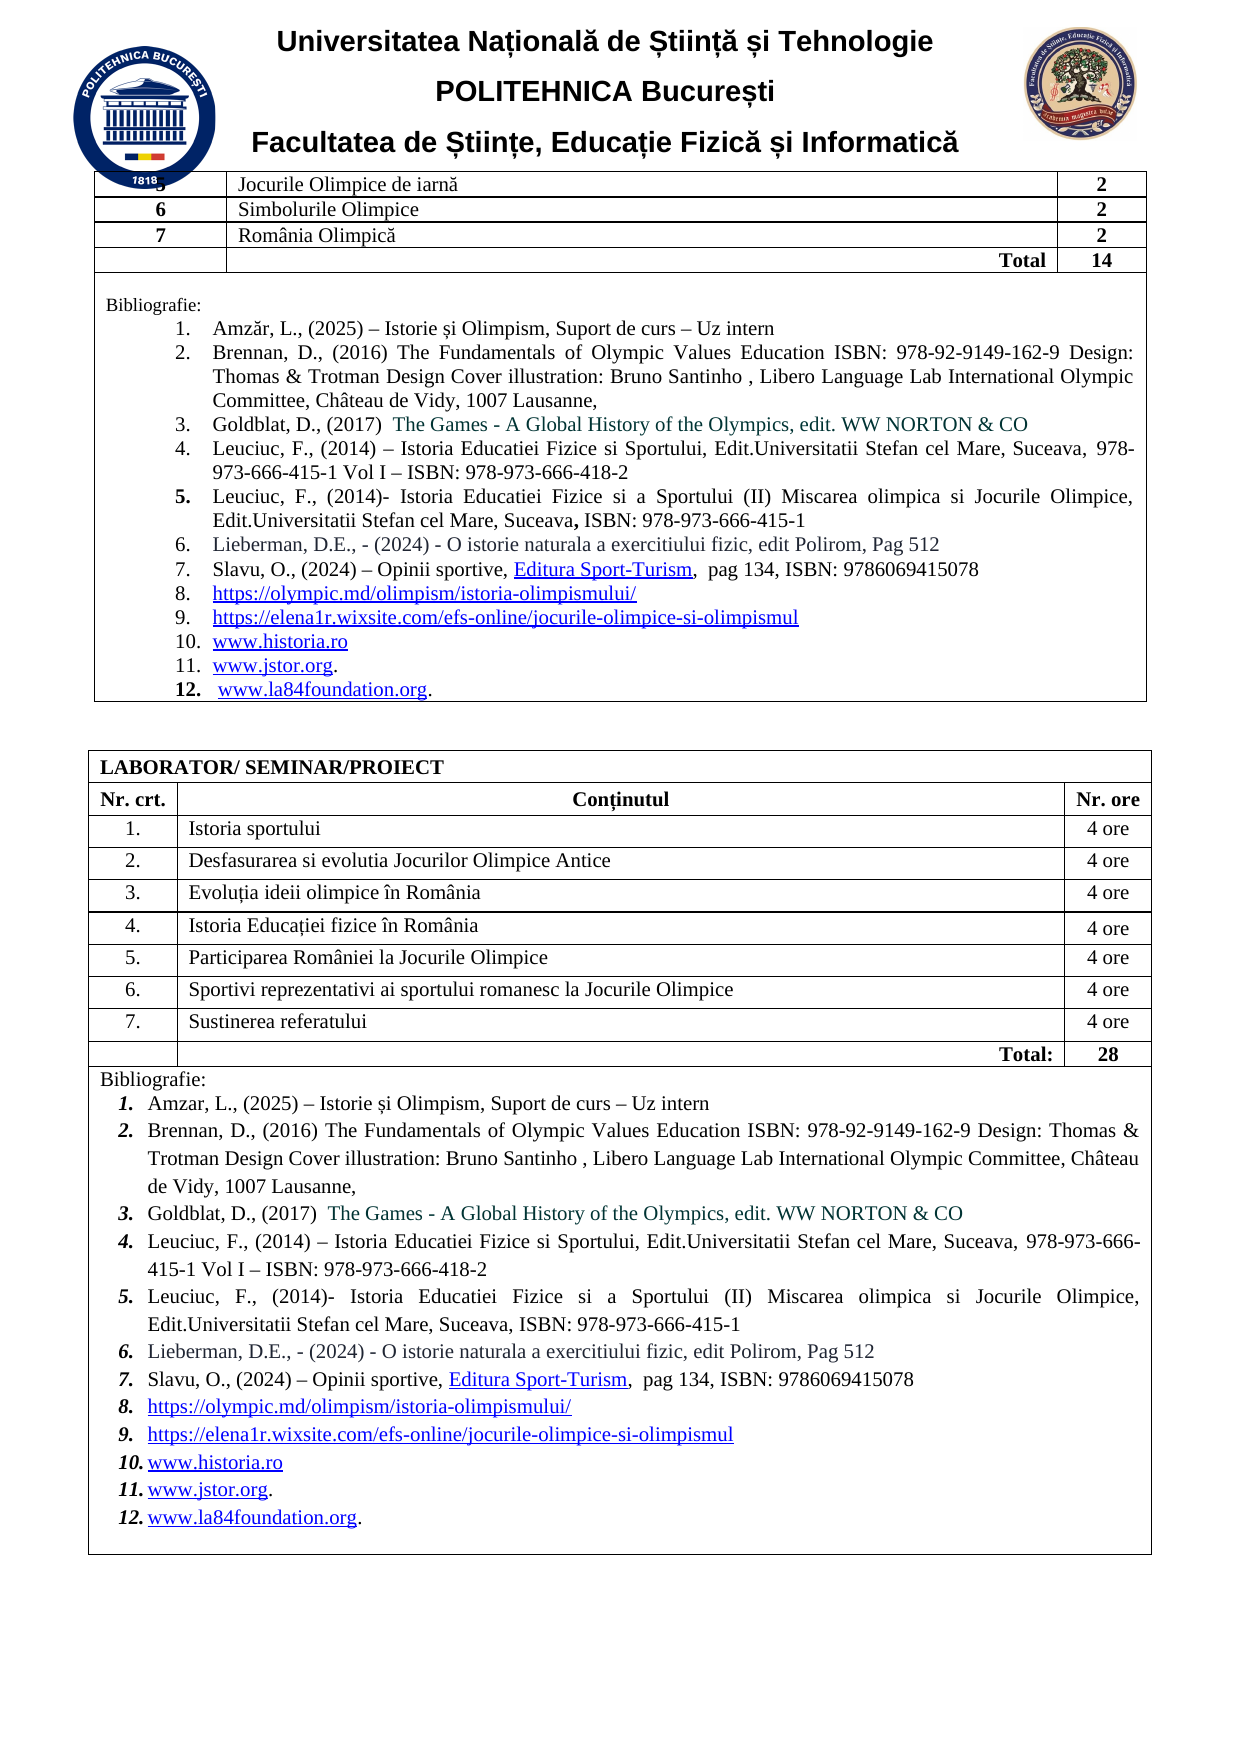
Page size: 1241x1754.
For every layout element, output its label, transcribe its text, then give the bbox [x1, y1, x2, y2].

table_cell 4 ore [1065, 848, 1151, 879]
table_cell Conținutul [178, 783, 1064, 814]
table_cell 5. [89, 945, 177, 976]
table_cell Evoluția ideii olimpice în România [178, 880, 1064, 911]
table_cell Simbolurile Olimpice [227, 198, 1057, 221]
table_cell Desfasurarea si evolutia Jocurilor Olimpice Antice [178, 848, 1064, 879]
table_cell 4 ore [1065, 945, 1151, 976]
table_cell 4. [89, 913, 177, 944]
table_cell România Olimpică [227, 223, 1057, 247]
table_cell Total: [178, 1042, 1064, 1066]
table_cell Bibliografie: Amzăr, L., (2025) – Istorie și Olimpism, Suport de curs – Uz intern Brennan, D., (2016) The Fundamentals of Olympic Values Education ISBN: 978-92-9149-162-9 Design: Thomas & Trotman Design Cover illustration: Bruno Santinho , Libero Language Lab International Olympic Committee, Château de Vidy, 1007 Lausanne, Goldblat, D., (2017) The Games - A Global History of the Olympics, edit. WW NORTON & CO Leuciuc, F., (2014) – Istoria Educatiei Fizice si Sportului, Edit.Universitatii Stefan cel Mare, Suceava, 978-973-666-415-1 Vol I – ISBN: 978-973-666-418-2 Leuciuc, F., (2014)- Istoria Educatiei Fizice si a Sportului (II) Miscarea olimpica si Jocurile Olimpice, Edit.Universitatii Stefan cel Mare, Suceava, ISBN: 978-973-666-415-1 Lieberman, D.E., - (2024) - O istorie naturala a exercitiului fizic, edit Polirom, Pag 512 Slavu, O., (2024) – Opinii sportive, Editura Sport-Turism, pag 134, ISBN: 9786069415078 https://olympic.md/olimpism/istoria-olimpismului/ https://elena1r.wixsite.com/efs-online/jocurile-olimpice-si-olimpismul www.historia.ro www.jstor.org. www.la84foundation.org. [95, 273, 1146, 701]
table_cell [89, 1042, 177, 1066]
table_cell 4 ore [1065, 977, 1151, 1008]
table_cell 4 ore [1065, 1009, 1151, 1041]
table_cell 2 [1058, 223, 1146, 247]
table_cell 7. [89, 1009, 177, 1041]
table_cell 3. [89, 880, 177, 911]
table_cell Istoria Educației fizice în România [178, 913, 1064, 944]
table_cell 5 [95, 172, 226, 196]
table_cell Istoria sportului [178, 816, 1064, 847]
table_cell 6 [95, 198, 226, 221]
table_cell [95, 248, 226, 272]
table_cell Bibliografie: Amzar, L., (2025) – Istorie și Olimpism, Suport de curs – Uz intern Brennan, D., (2016) The Fundamentals of Olympic Values Education ISBN: 978-92-9149-162-9 Design: Thomas & Trotman Design Cover illustration: Bruno Santinho , Libero Language Lab International Olympic Committee, Château de Vidy, 1007 Lausanne, Goldblat, D., (2017) The Games - A Global History of the Olympics, edit. WW NORTON & CO Leuciuc, F., (2014) – Istoria Educatiei Fizice si Sportului, Edit.Universitatii Stefan cel Mare, Suceava, 978-973-666-415-1 Vol I – ISBN: 978-973-666-418-2 Leuciuc, F., (2014)- Istoria Educatiei Fizice si a Sportului (II) Miscarea olimpica si Jocurile Olimpice, Edit.Universitatii Stefan cel Mare, Suceava, ISBN: 978-973-666-415-1 Lieberman, D.E., - (2024) - O istorie naturala a exercitiului fizic, edit Polirom, Pag 512 Slavu, O., (2024) – Opinii sportive, Editura Sport-Turism, pag 134, ISBN: 9786069415078 https://olympic.md/olimpism/istoria-olimpismului/ https://elena1r.wixsite.com/efs-online/jocurile-olimpice-si-olimpismul www.historia.ro www.jstor.org. www.la84foundation.org. [89, 1067, 1151, 1554]
table_header LABORATOR/ SEMINAR/PROIECT [89, 751, 1151, 782]
table_cell Nr. ore [1065, 783, 1151, 814]
table_cell 6. [89, 977, 177, 1008]
table_cell 4 ore [1065, 880, 1151, 911]
table_cell 4 ore [1065, 816, 1151, 847]
table_cell Sportivi reprezentativi ai sportului romanesc la Jocurile Olimpice [178, 977, 1064, 1008]
picture [1023, 27, 1138, 141]
table_cell Nr. crt. [89, 783, 177, 814]
table_cell 4 ore [1065, 913, 1151, 944]
table_cell Jocurile Olimpice de iarnă [227, 172, 1057, 196]
table_cell 7 [95, 223, 226, 247]
table_cell 14 [1058, 248, 1146, 272]
table_cell Sustinerea referatului [178, 1009, 1064, 1041]
table_cell 2 [1058, 172, 1146, 196]
table_cell 2 [1058, 198, 1146, 221]
table_cell Participarea României la Jocurile Olimpice [178, 945, 1064, 976]
table_cell 28 [1065, 1042, 1151, 1066]
picture [73, 46, 216, 189]
table_cell 1. [89, 816, 177, 847]
table_cell Total [227, 248, 1057, 272]
table_cell 2. [89, 848, 177, 879]
